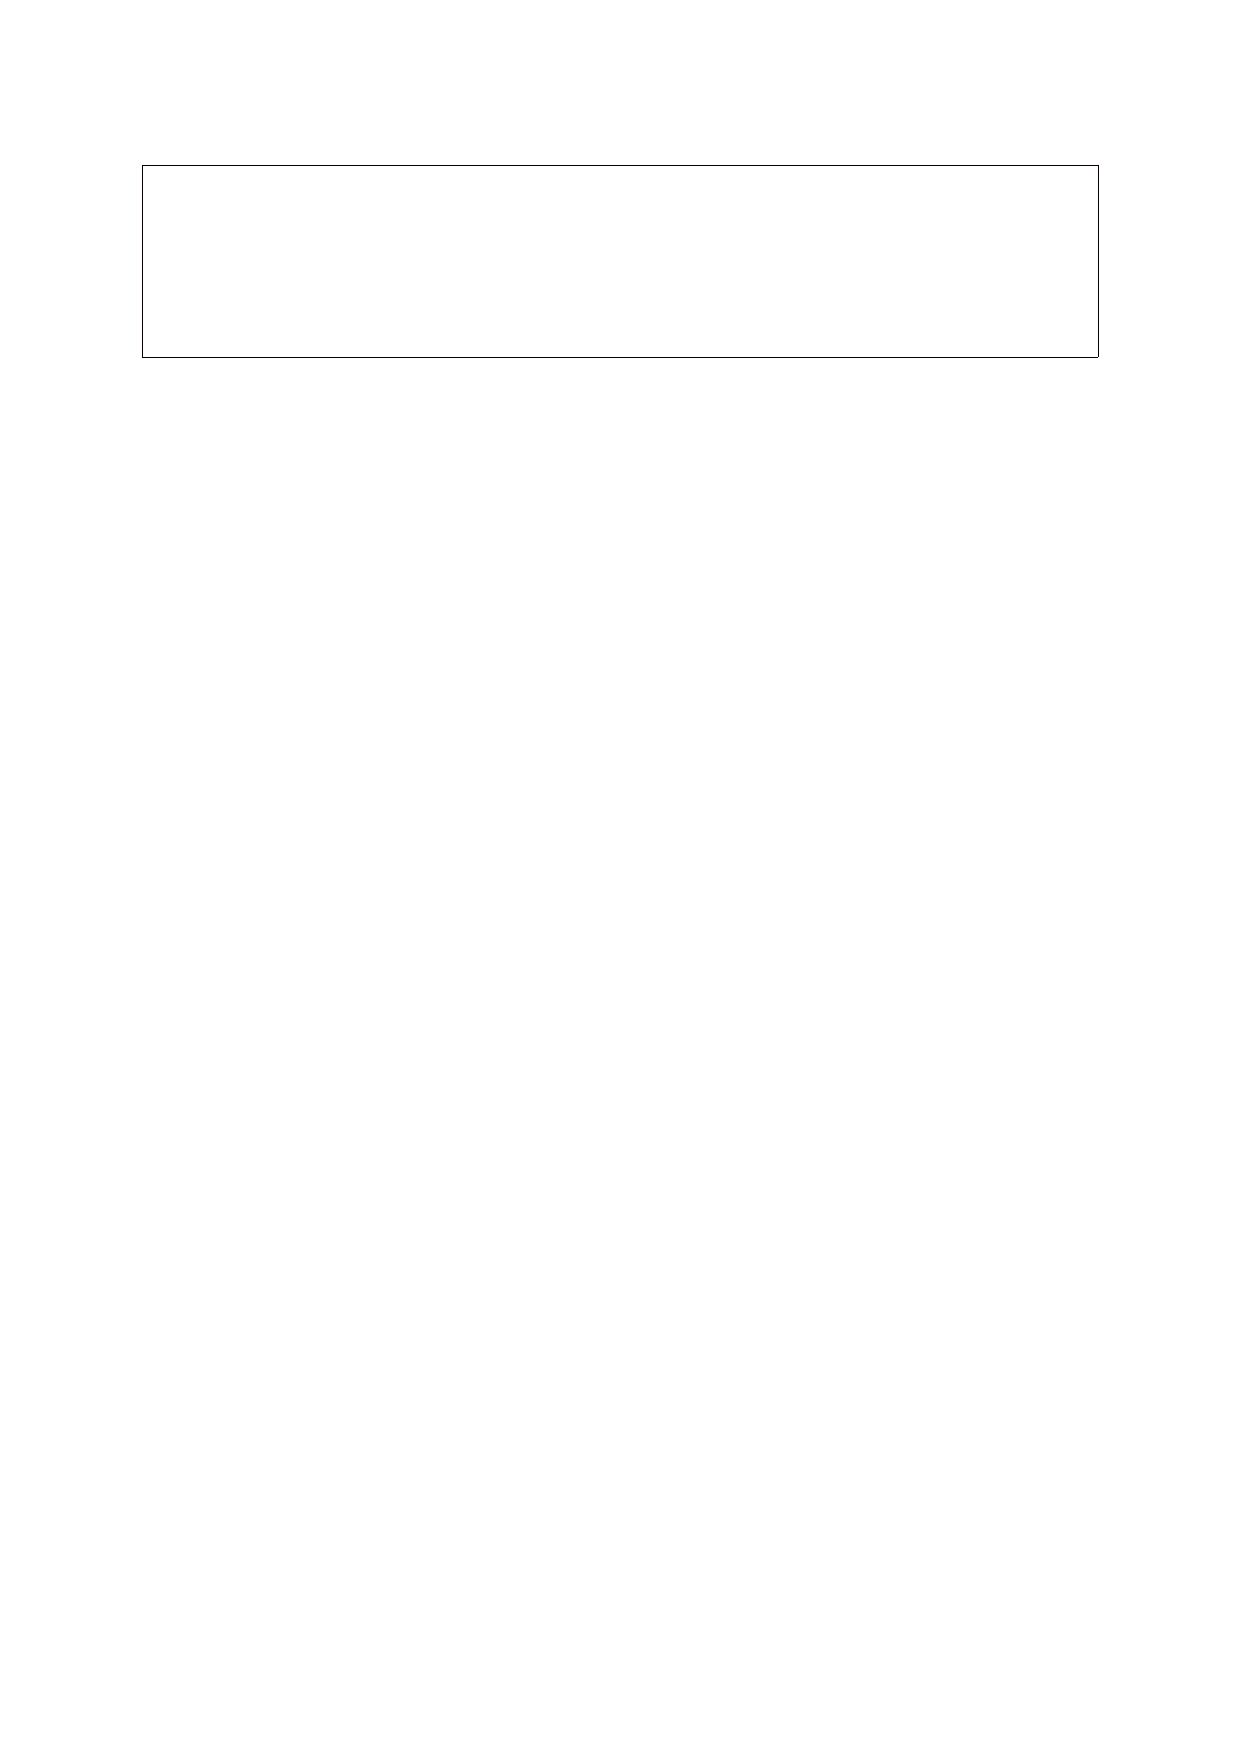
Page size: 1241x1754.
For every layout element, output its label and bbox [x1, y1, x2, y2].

table_cell [143, 166, 1098, 357]
